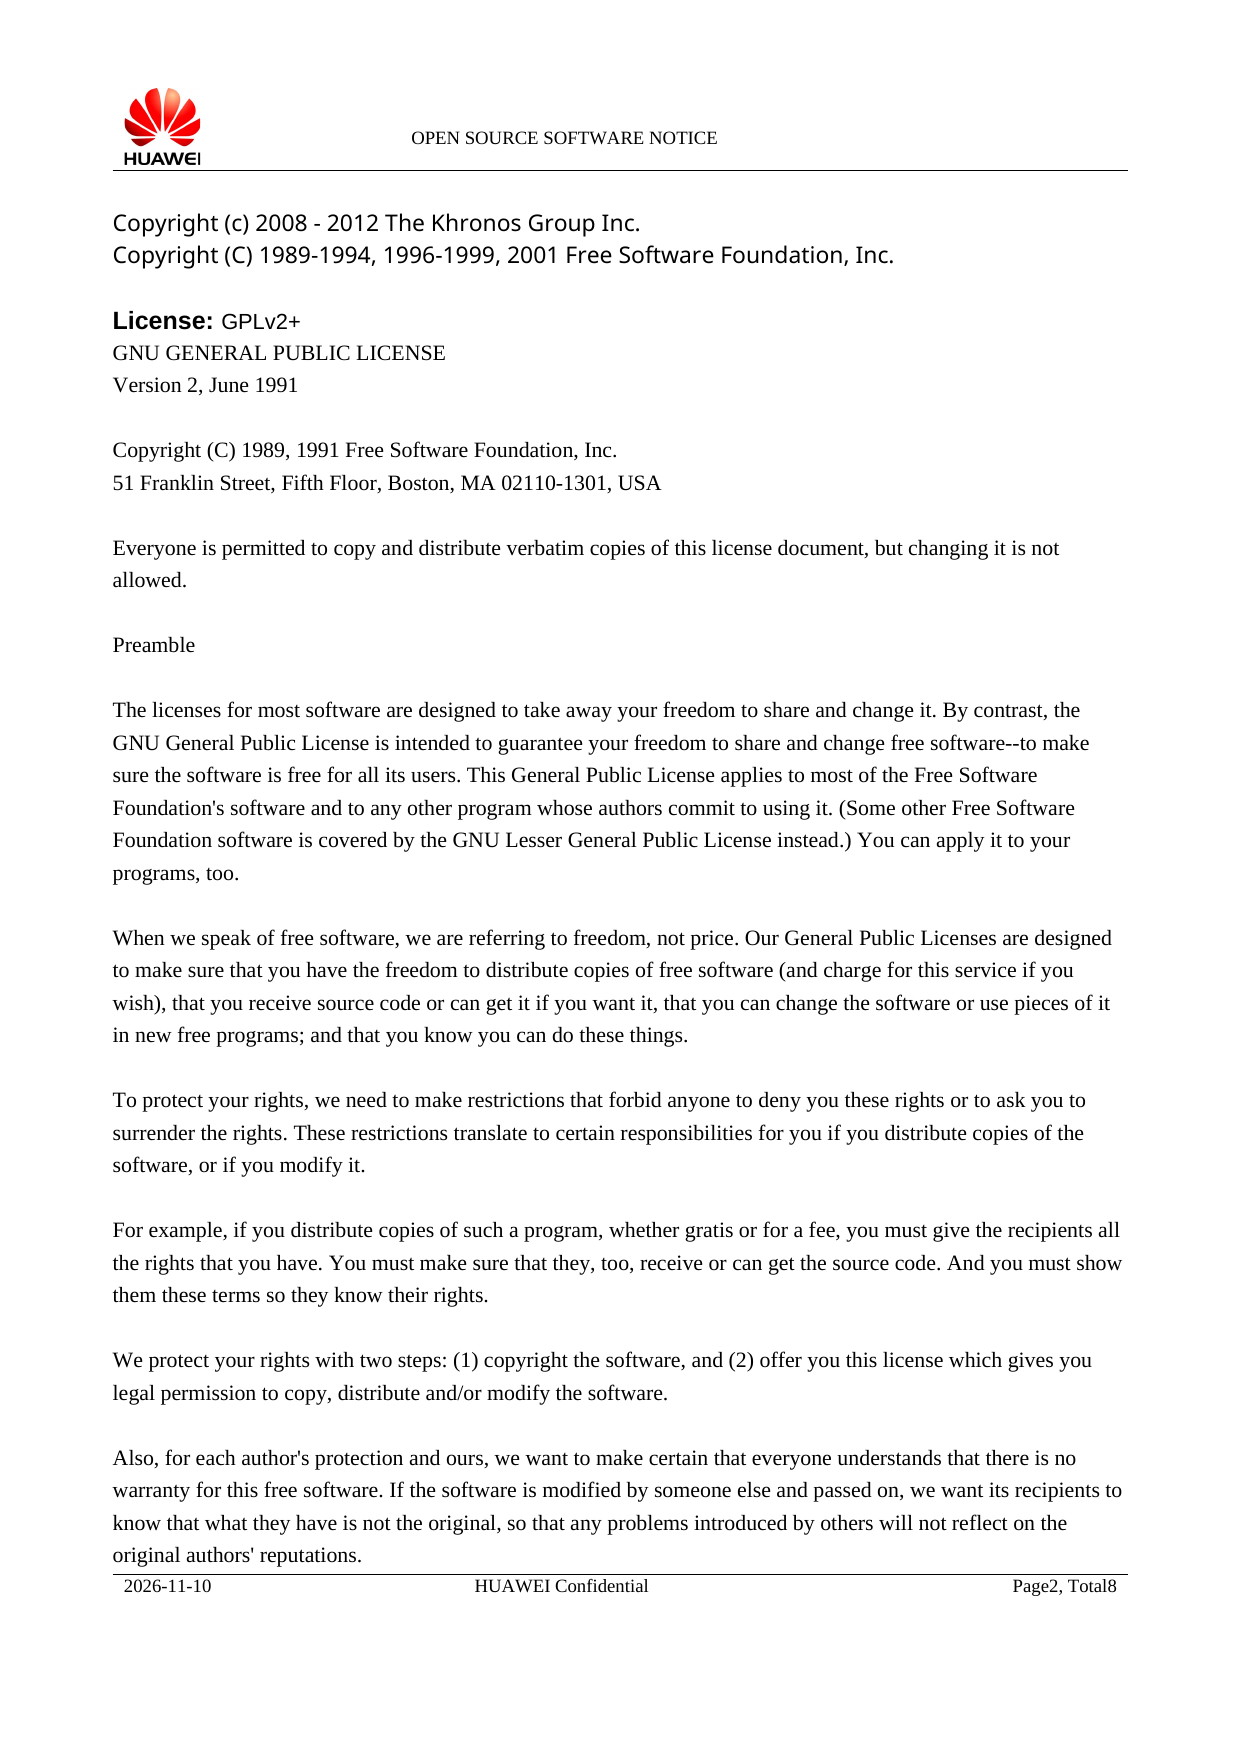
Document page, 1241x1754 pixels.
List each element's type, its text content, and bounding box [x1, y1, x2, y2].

text License: GPLv2+ [112, 304, 1128, 336]
picture [124, 88, 201, 165]
